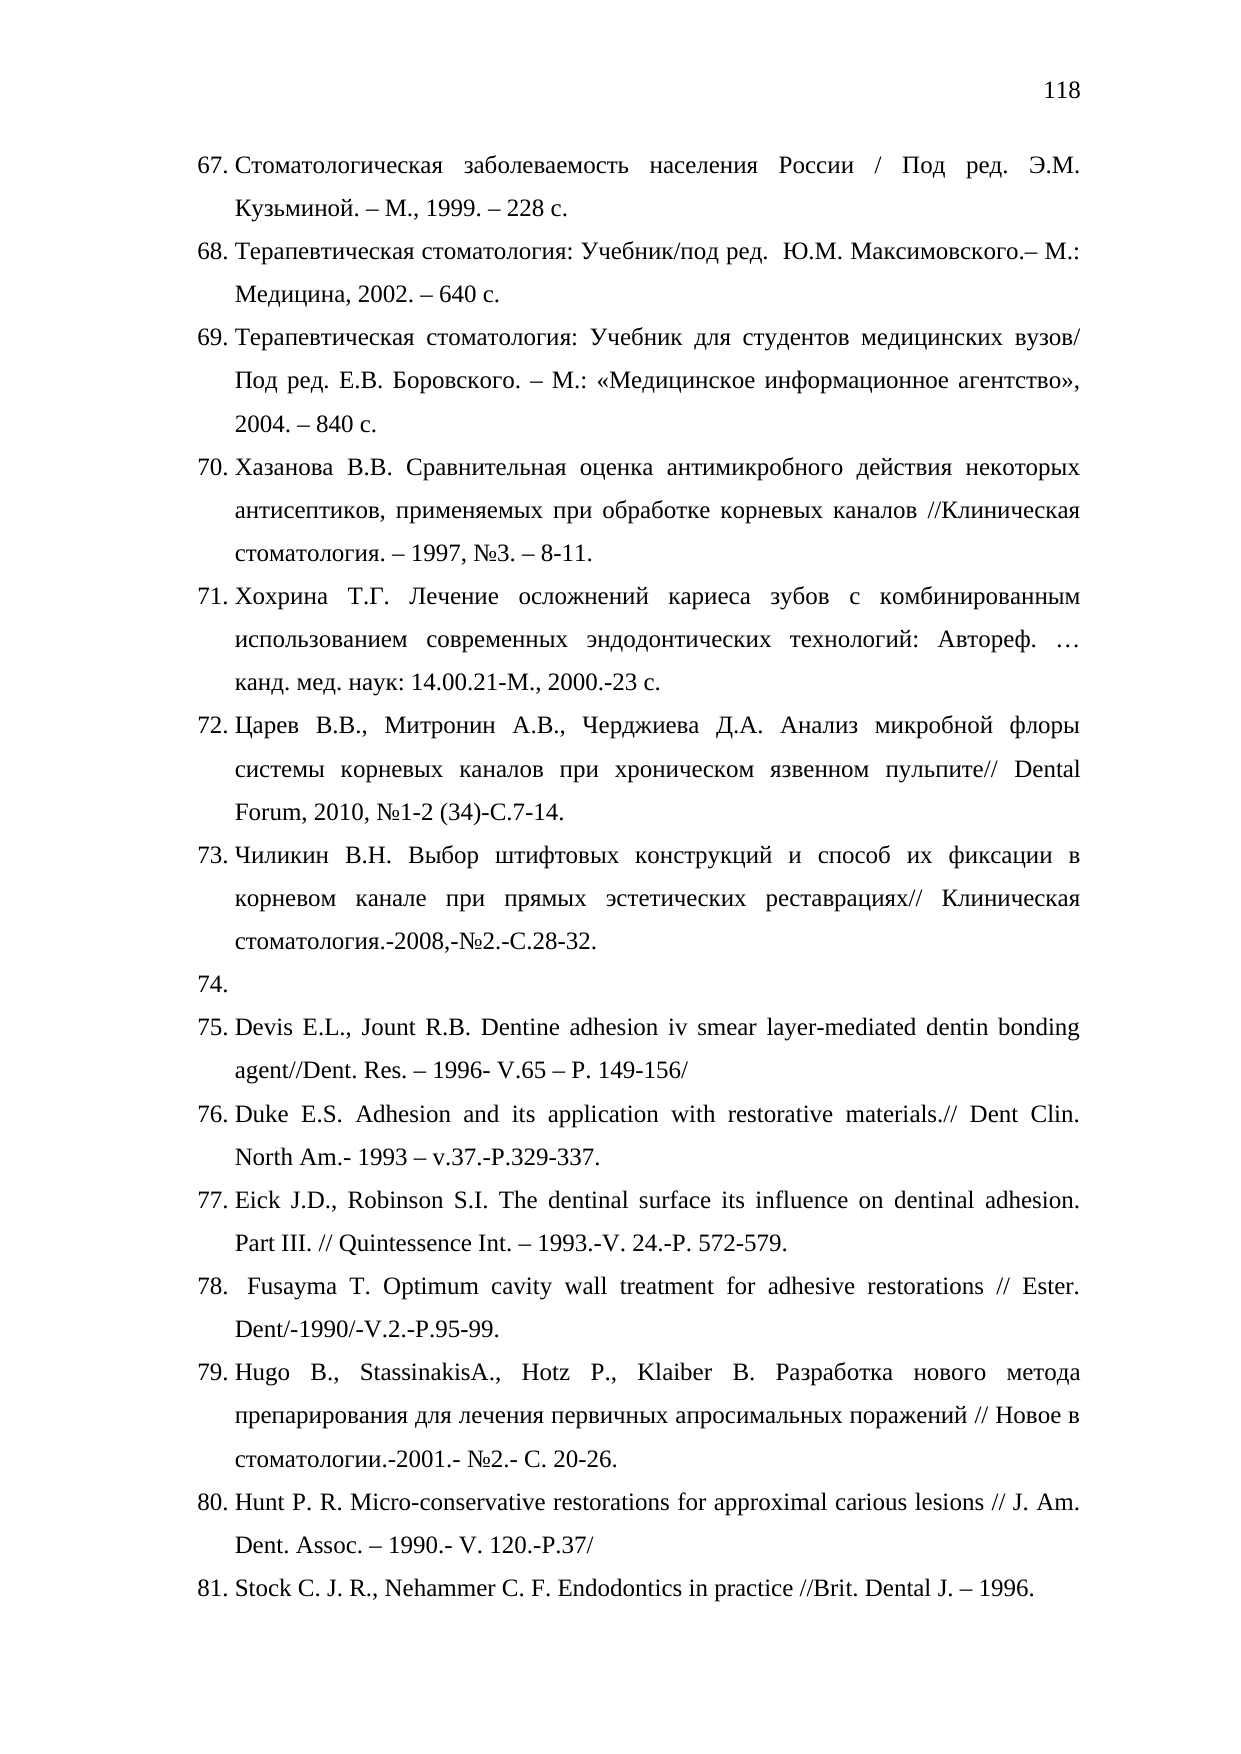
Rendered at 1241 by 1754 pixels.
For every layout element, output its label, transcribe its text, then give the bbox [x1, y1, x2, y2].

list Fusayma T. Optimum cavity wall treatment for adhesive restorations // Ester. Dent/-1990/-V.2.-P.95-99. [197, 1271, 1081, 1343]
list Хохрина Т.Г. Лечение осложнений кариеса зубов с комбинированным использованием современных эндодонтических технологий: Автореф. … канд. мед. наук: 14.00.21-М., 2000.-23 с. [197, 581, 1081, 696]
list Терапевтическая стоматология: Учебник/под ред. Ю.М. Максимовского.– М.: Медицина, 2002. – 640 с. [197, 236, 1081, 308]
list Хазанова В.В. Сравнительная оценка антимикробного действия некоторых антисептиков, применяемых при обработке корневых каналов //Клиническая стоматология. – 1997, №3. – 8-11. [197, 452, 1081, 567]
list Duke E.S. Adhesion and its application with restorative materials.// Dent Clin. North Am.- 1993 – v.37.-P.329-337. [197, 1099, 1081, 1171]
list Devis E.L., Jount R.B. Dentine adhesion iv smear layer-mediated dentin bonding agent//Dent. Res. – 1996- V.65 – P. 149-156/ [197, 1012, 1081, 1084]
list Терапевтическая стоматология: Учебник для студентов медицинских вузов/ Под ред. Е.В. Боровского. – М.: «Медицинское информационное агентство», 2004. – 840 с. [197, 322, 1081, 437]
list Hunt P. R. Micro-conservative restorations for approximal carious lesions // J. Am. Dent. Assoc. – 1990.- V. 120.-P.37/ [197, 1487, 1081, 1559]
list Царев В.В., Митронин А.В., Черджиева Д.А. Анализ микробной флоры системы корневых каналов при хроническом язвенном пульпите// Dental Forum, 2010, №1-2 (34)-С.7-14. [197, 711, 1081, 826]
list Стоматологическая заболеваемость населения России / Под ред. Э.М. Кузьминой. – М., 1999. – 228 с. [197, 150, 1081, 222]
list Eick J.D., Robinson S.I. The dentinal surface its influence on dentinal adhesion. Part III. // Quintessence Int. – 1993.-V. 24.-P. 572-579. [197, 1185, 1081, 1257]
list Stock C. J. R., Nehammer C. F. Endodontics in practice //Brit. Dental J. – 1996. [197, 1573, 1081, 1602]
list Hugo B., StassinakisA., Hotz P., Klaiber B. Разработка нового метода препарирования для лечения первичных апросимальных поражений // Новое в стоматологии.-2001.- №2.- С. 20-26. [197, 1357, 1081, 1472]
list Чиликин В.Н. Выбор штифтовых конструкций и способ их фиксации в корневом канале при прямых эстетических реставрациях// Клиническая стоматология.-2008,-№2.-С.28-32. [197, 840, 1081, 955]
